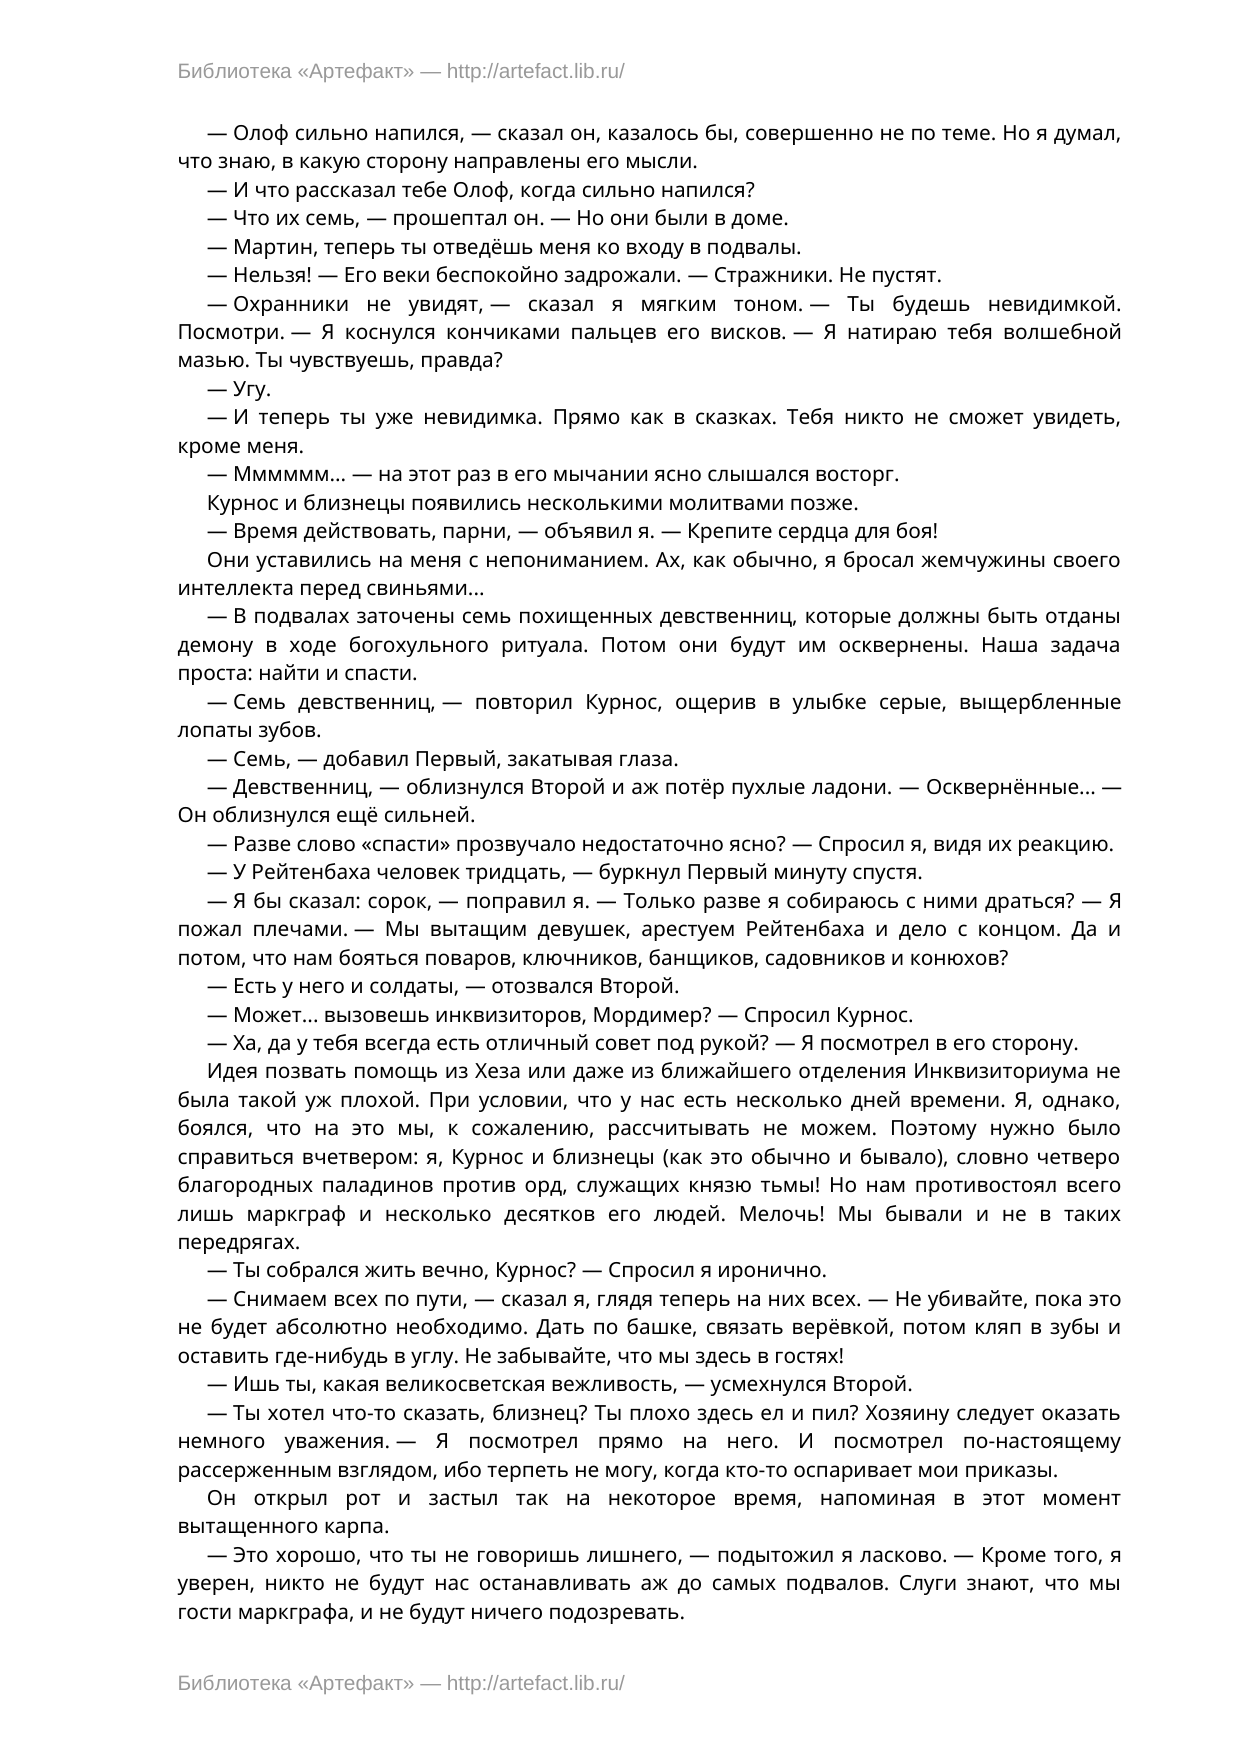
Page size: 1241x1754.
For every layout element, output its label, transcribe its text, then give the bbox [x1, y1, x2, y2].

text — Ты хотел что-то сказать, близнец? Ты плохо здесь ел и пил? Хозяину следует оказать немного уважения. — Я посмотрел прямо на него. И посмотрел по-настоящему рассерженным взглядом, ибо терпеть не могу, когда кто-то оспаривает мои приказы. [177, 1398, 1122, 1483]
text — Олоф сильно напился, — сказал он, казалось бы, совершенно не по теме. Но я думал, что знаю, в какую сторону направлены его мысли. [177, 118, 1122, 175]
text — Ишь ты, какая великосветская вежливость, — усмехнулся Второй. [177, 1369, 1122, 1398]
text — Может... вызовешь инквизиторов, Мордимер? — Спросил Курнос. [177, 1000, 1122, 1028]
text — Я бы сказал: сорок, — поправил я. — Только разве я собираюсь с ними драться? — Я пожал плечами. — Мы вытащим девушек, арестуем Рейтенбаха и дело с концом. Да и потом, что нам бояться поваров, ключников, банщиков, садовников и конюхов? [177, 886, 1122, 971]
text — Семь девственниц, — повторил Курнос, ощерив в улыбке серые, выщербленные лопаты зубов. [177, 687, 1122, 744]
text — Угу. [177, 374, 1122, 402]
text — Время действовать, парни, — объявил я. — Крепите сердца для боя! [177, 516, 1122, 545]
text — Что их семь, — прошептал он. — Но они были в доме. [177, 203, 1122, 232]
text — И теперь ты уже невидимка. Прямо как в сказках. Тебя никто не сможет увидеть, кроме меня. [177, 402, 1122, 459]
text Идея позвать помощь из Хеза или даже из ближайшего отделения Инквизиториума не была такой уж плохой. При условии, что у нас есть несколько дней времени. Я, однако, боялся, что на это мы, к сожалению, рассчитывать не можем. Поэтому нужно было справиться вчетвером: я, Курнос и близнецы (как это обычно и бывало), словно четверо благородных паладинов против орд, служащих князю тьмы! Но нам противостоял всего лишь маркграф и несколько десятков его людей. Мелочь! Мы бывали и не в таких передрягах. [177, 1057, 1122, 1256]
text — Мартин, теперь ты отведёшь меня ко входу в подвалы. [177, 232, 1122, 260]
text — Снимаем всех по пути, — сказал я, глядя теперь на них всех. — Не убивайте, пока это не будет абсолютно необходимо. Дать по башке, связать верёвкой, потом кляп в зубы и оставить где-нибудь в углу. Не забывайте, что мы здесь в гостях! [177, 1284, 1122, 1369]
text — В подвалах заточены семь похищенных девственниц, которые должны быть отданы демону в ходе богохульного ритуала. Потом они будут им осквернены. Наша задача проста: найти и спасти. [177, 602, 1122, 687]
text — Нельзя! — Его веки беспокойно задрожали. — Стражники. Не пустят. [177, 260, 1122, 289]
text — Ты собрался жить вечно, Курнос? — Спросил я иронично. [177, 1256, 1122, 1284]
text — Это хорошо, что ты не говоришь лишнего, — подытожил я ласково. — Кроме того, я уверен, никто не будут нас останавливать аж до самых подвалов. Слуги знают, что мы гости маркграфа, и не будут ничего подозревать. [177, 1540, 1122, 1625]
text — Охранники не увидят, — сказал я мягким тоном. — Ты будешь невидимкой. Посмотри. — Я коснулся кончиками пальцев его висков. — Я натираю тебя волшебной мазью. Ты чувствуешь, правда? [177, 289, 1122, 374]
text Курнос и близнецы появились несколькими молитвами позже. [177, 488, 1122, 516]
text Он открыл рот и застыл так на некоторое время, напоминая в этот момент вытащенного карпа. [177, 1483, 1122, 1540]
text — Есть у него и солдаты, — отозвался Второй. [177, 971, 1122, 1000]
text — Девственниц, — облизнулся Второй и аж потёр пухлые ладони. — Осквернённые... — Он облизнулся ещё сильней. [177, 772, 1122, 829]
text — У Рейтенбаха человек тридцать, — буркнул Первый минуту спустя. [177, 857, 1122, 886]
text — И что рассказал тебе Олоф, когда сильно напился? [177, 175, 1122, 203]
text — Разве слово «спасти» прозвучало недостаточно ясно? — Спросил я, видя их реакцию. [177, 829, 1122, 857]
text — Ха, да у тебя всегда есть отличный совет под рукой? — Я посмотрел в его сторону. [177, 1028, 1122, 1057]
text Они уставились на меня с непониманием. Ах, как обычно, я бросал жемчужины своего интеллекта перед свиньями... [177, 545, 1122, 602]
text — Мммммм... — на этот раз в его мычании ясно слышался восторг. [177, 459, 1122, 488]
text — Семь, — добавил Первый, закатывая глаза. [177, 744, 1122, 772]
